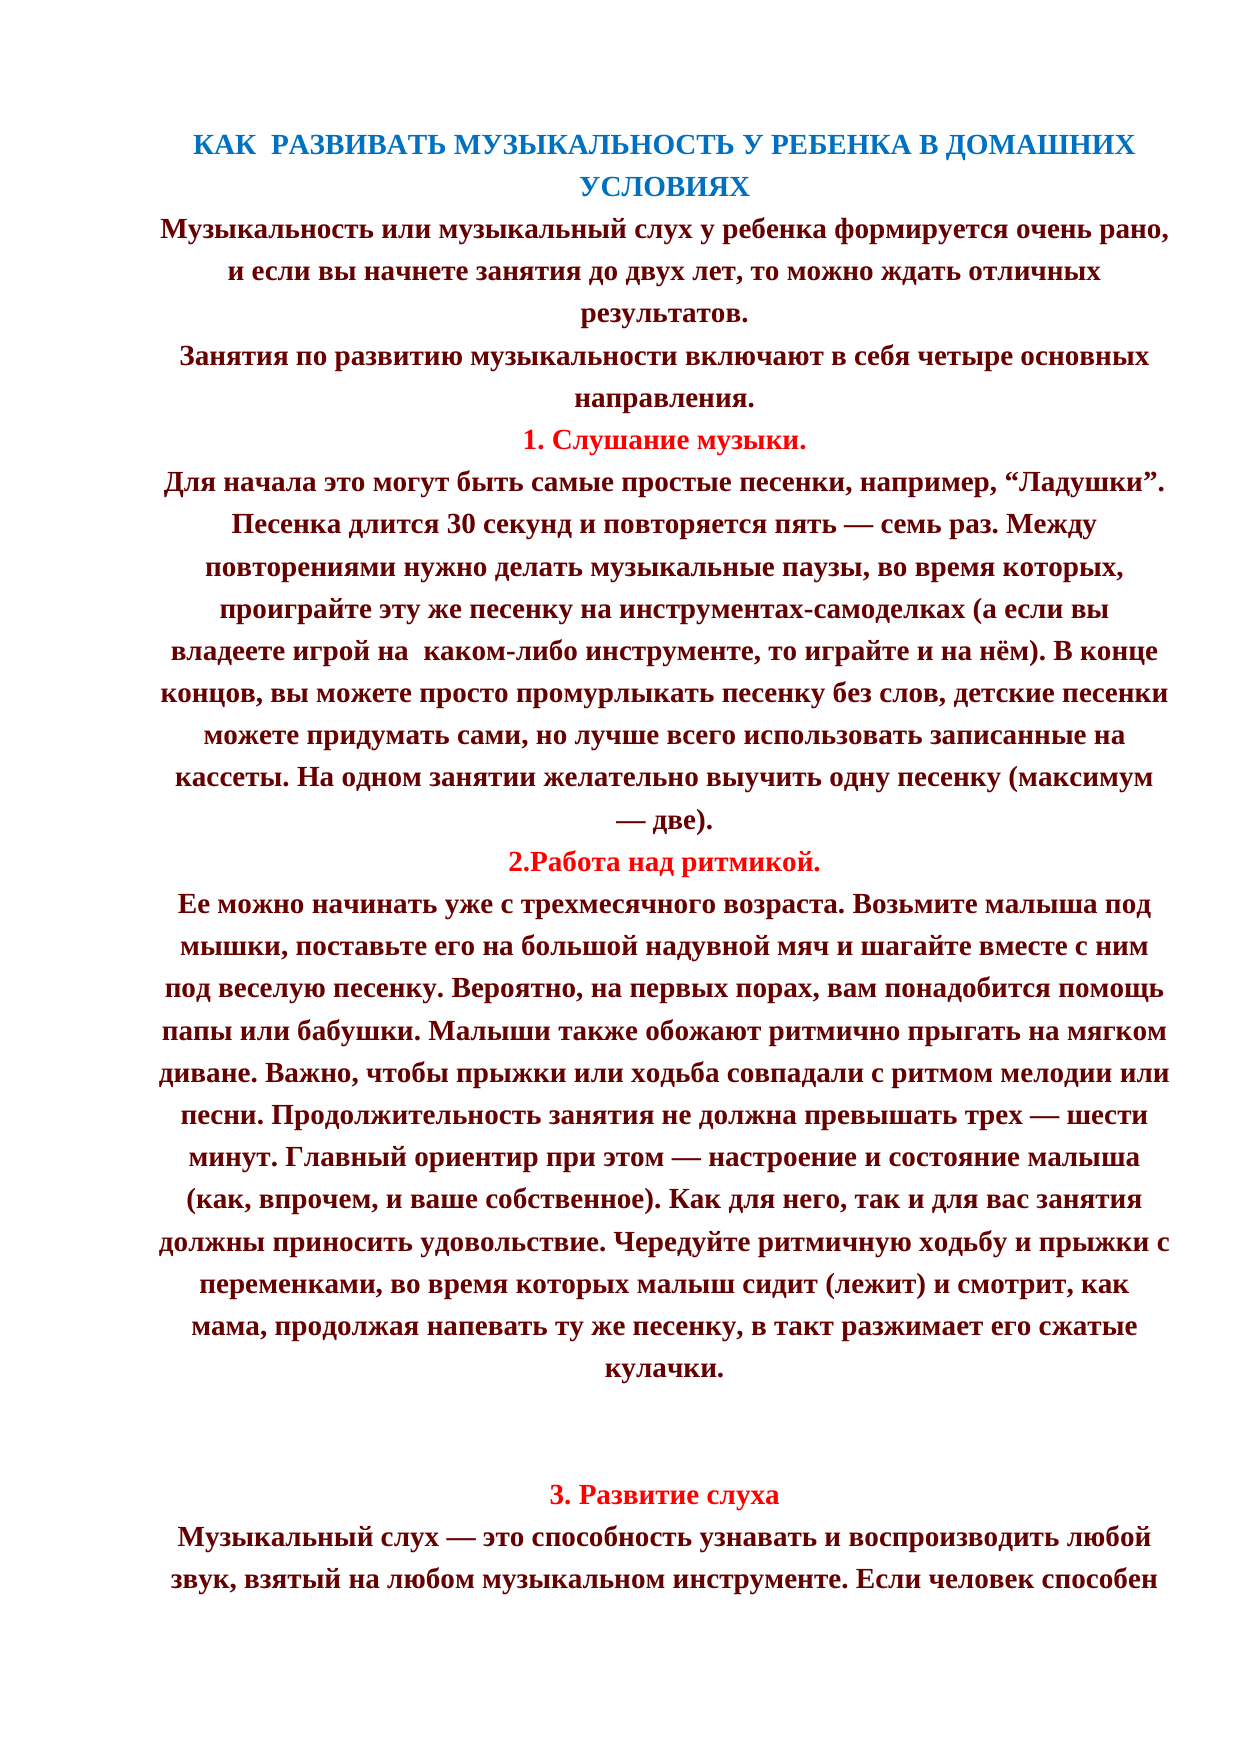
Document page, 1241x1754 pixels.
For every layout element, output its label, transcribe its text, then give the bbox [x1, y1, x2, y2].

text Для начала это могут быть самые простые песенки, например, “Ладушки”. Песенка длится 30 секунд и повторяется пять — семь раз. Между повторениями нужно делать музыкальные паузы, во время которых, проиграйте эту же песенку на инструментах-самоделках (а если вы владеете игрой на каком-либо инструменте, то играйте и на нём). В конце концов, вы можете просто промурлыкать песенку без слов, детские песенки можете придумать сами, но лучше всего использовать записанные на кассеты. На одном занятии желательно выучить одну песенку (максимум — две). [158, 456, 1170, 835]
text 2.Работа над ритмикой. [158, 835, 1170, 877]
text Занятия по развитию музыкальности включают в себя четыре основных направления. 1. Слушание музыки. [158, 329, 1170, 456]
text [158, 1510, 1170, 1595]
text 3. Развитие слуха [158, 1468, 1170, 1510]
text Ее можно начинать уже с трехмесячного возраста. Возьмите малыша под мышки, поставьте его на большой надувной мяч и шагайте вместе с ним под веселую песенку. Вероятно, на первых порах, вам понадобится помощь папы или бабушки. Малыши также обожают ритмично прыгать на мягком диване. Важно, чтобы прыжки или ходьба совпадали с ритмом мелодии или песни. Продолжительность занятия не должна превышать трех — шести минут. Главный ориентир при этом — настроение и состояние малыша (как, впрочем, и ваше собственное). Как для него, так и для вас занятия должны приносить удовольствие. Чередуйте ритмичную ходьбу и прыжки с переменками, во время которых малыш сидит (лежит) и смотрит, как мама, продолжая напевать ту же песенку, в такт разжимает его сжатые кулачки. [158, 877, 1170, 1384]
text Музыкальность или музыкальный слух у ребенка формируется очень рано, и если вы начнете занятия до двух лет, то можно ждать отличных результатов. [158, 202, 1170, 329]
text КАК РАЗВИВАТЬ МУЗЫКАЛЬНОСТЬ У РЕБЕНКА В ДОМАШНИХ УСЛОВИЯХ [158, 118, 1170, 202]
